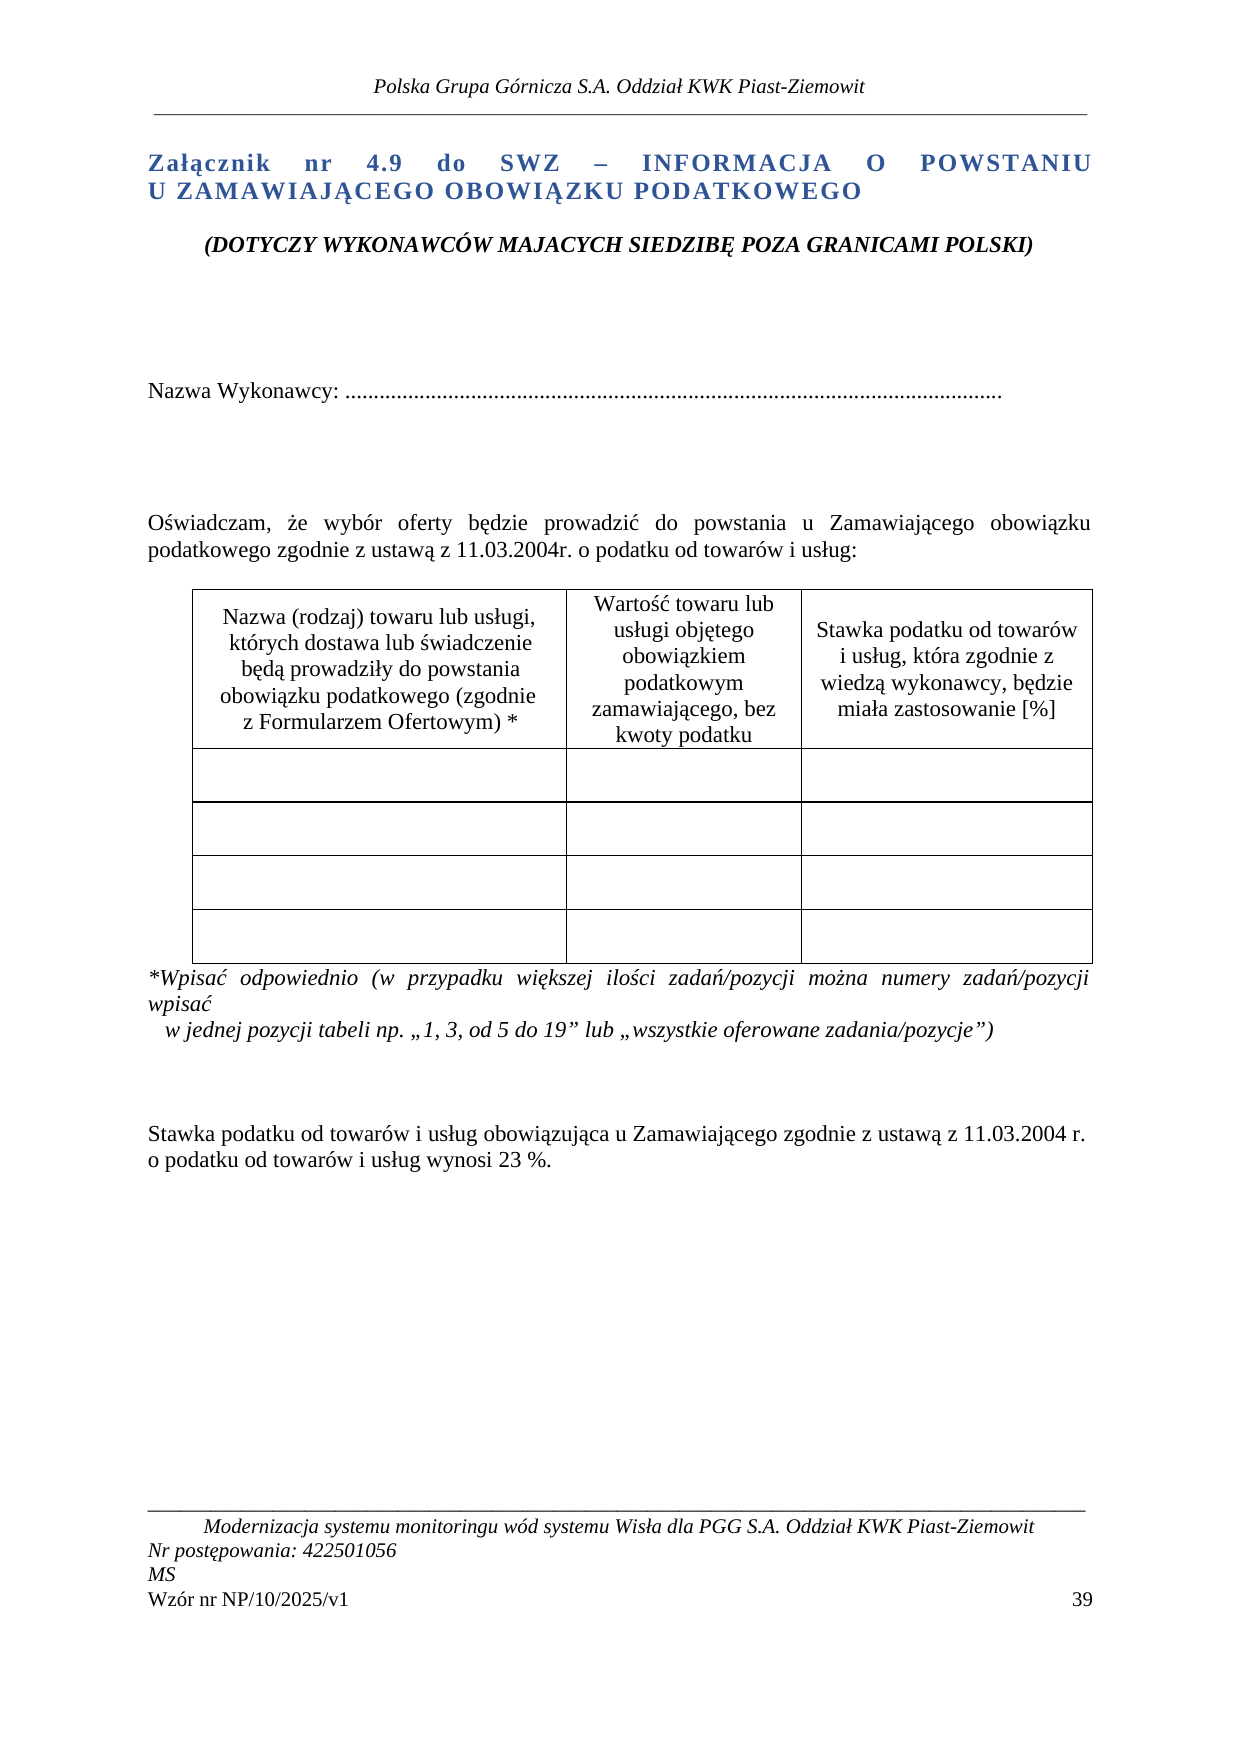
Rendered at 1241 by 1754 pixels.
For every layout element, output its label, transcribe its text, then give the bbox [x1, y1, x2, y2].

table_cell [567, 749, 801, 801]
table_cell [802, 910, 1092, 963]
text Nazwa Wykonawcy: ................................................................................................................... [148, 378, 1093, 404]
table_cell [193, 910, 566, 963]
table_cell [193, 749, 566, 801]
text (DOTYCZY WYKONAWCÓW MAJACYCH SIEDZIBĘ POZA GRANICAMI POLSKI) [133, 231, 1093, 258]
table_header Nazwa (rodzaj) towaru lub usługi, których dostawa lub świadczenie będą prowadziły do powstania obowiązku podatkowego (zgodnie z Formularzem Ofertowym) * [193, 590, 566, 748]
table_header Wartość towaru lub usługi objętego obowiązkiem podatkowym zamawiającego, bez kwoty podatku [567, 590, 801, 748]
table_cell [567, 856, 801, 909]
text Stawka podatku od towarów i usług obowiązująca u Zamawiającego zgodnie z ustawą z 11.03.2004 r. o podatku od towarów i usług wynosi 23 %. [148, 1119, 1093, 1172]
table_cell [567, 803, 801, 855]
table_cell [193, 856, 566, 909]
table_cell [567, 910, 801, 963]
table_cell [802, 749, 1092, 801]
table_cell [802, 803, 1092, 855]
table_header Stawka podatku od towarów i usług, która zgodnie z wiedzą wykonawcy, będzie miała zastosowanie [%] [802, 590, 1092, 748]
text Załącznik nr 4.9 do SWZ – INFORMACJA O POWSTANIU U ZAMAWIAJĄCEGO OBOWIĄZKU PODATKOWEGO [148, 148, 1093, 205]
table_cell [193, 803, 566, 855]
text Oświadczam, że wybór oferty będzie prowadzić do powstania u Zamawiającego obowiązku podatkowego zgodnie z ustawą z 11.03.2004r. o podatku od towarów i usług: [148, 509, 1093, 562]
table_cell [802, 856, 1092, 909]
text *Wpisać odpowiednio (w przypadku większej ilości zadań/pozycji można numery zadań/pozycji wpisać w jednej pozycji tabeli np. „1, 3, od 5 do 19” lub „wszystkie oferowane zadania/pozycje”) [148, 964, 1093, 1043]
